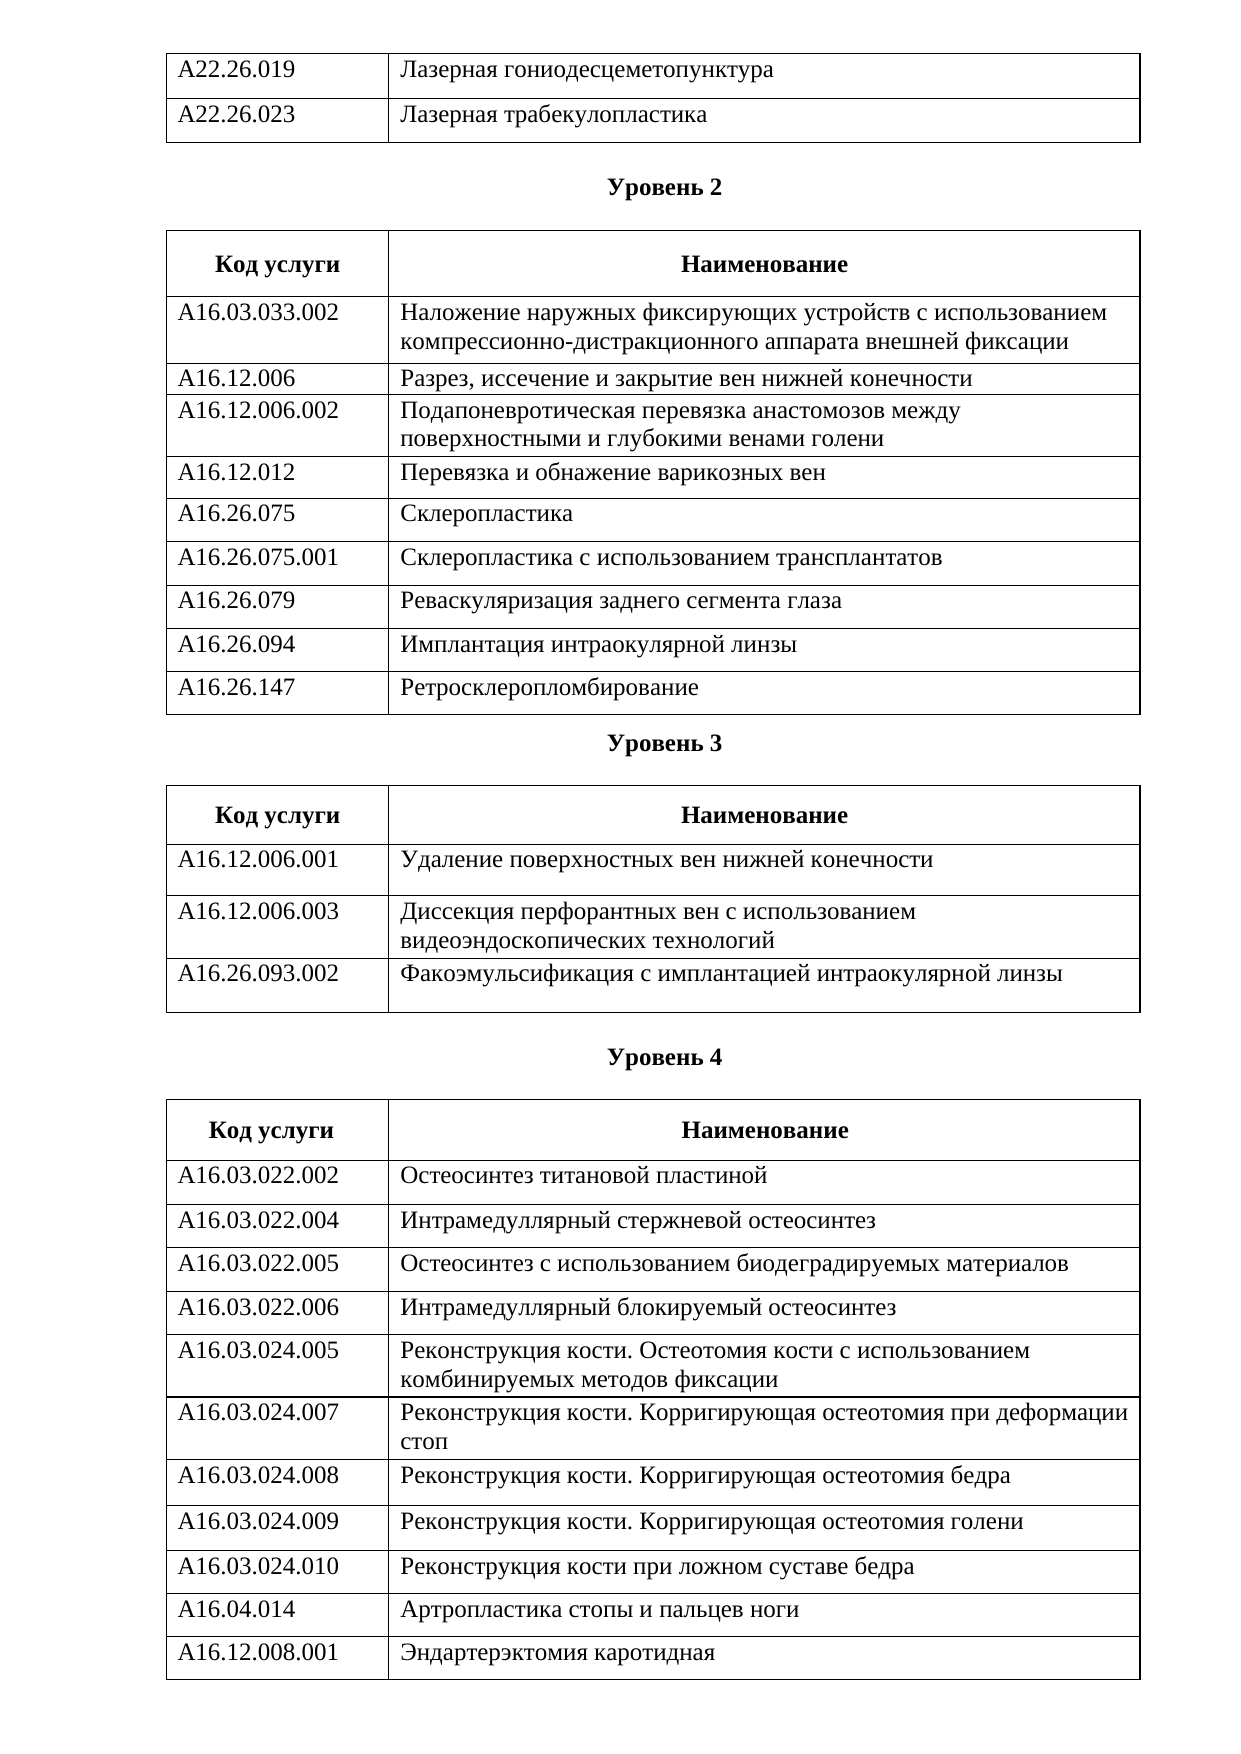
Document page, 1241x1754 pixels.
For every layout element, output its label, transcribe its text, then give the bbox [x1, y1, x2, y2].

table_cell A16.12.006.002 [167, 395, 388, 456]
table_cell Интрамедуллярный блокируемый остеосинтез [389, 1292, 1139, 1334]
table_cell Артропластика стопы и пальцев ноги [389, 1594, 1139, 1636]
table_cell A16.12.006.003 [167, 896, 388, 957]
table_cell Реваскуляризация заднего сегмента глаза [389, 586, 1139, 628]
table_cell Реконструкция кости. Корригирующая остеотомия голени [389, 1506, 1139, 1550]
table_cell Склеропластика с использованием трансплантатов [389, 542, 1139, 584]
table_cell A16.03.022.005 [167, 1248, 388, 1291]
text Уровень 3 [177, 728, 1152, 756]
table_cell A16.26.094 [167, 629, 388, 671]
table_cell Эндартерэктомия каротидная [389, 1637, 1139, 1679]
table_cell A16.12.012 [167, 457, 388, 497]
table_cell Реконструкция кости при ложном суставе бедра [389, 1551, 1139, 1593]
table_cell Разрез, иссечение и закрытие вен нижней конечности [389, 364, 1139, 394]
table_cell Реконструкция кости. Корригирующая остеотомия при деформации стоп [389, 1398, 1139, 1459]
table_cell A16.26.093.002 [167, 959, 388, 1012]
table_cell A16.03.024.005 [167, 1335, 388, 1396]
table_cell Склеропластика [389, 499, 1139, 541]
table_cell Остеосинтез титановой пластиной [389, 1161, 1139, 1204]
table_cell A16.12.006 [167, 364, 388, 394]
table_cell Остеосинтез с использованием биодеградируемых материалов [389, 1248, 1139, 1291]
table_cell A22.26.019 [167, 54, 388, 98]
table_cell Ретросклеропломбирование [389, 672, 1139, 714]
table_cell A16.03.024.009 [167, 1506, 388, 1550]
table_cell A16.03.024.007 [167, 1398, 388, 1459]
table_header Наименование [389, 1100, 1139, 1159]
table_cell A16.26.075 [167, 499, 388, 541]
table_cell Имплантация интраокулярной линзы [389, 629, 1139, 671]
table_cell A22.26.023 [167, 99, 388, 142]
table_header Код услуги [167, 231, 388, 296]
table_cell Лазерная гониодесцеметопунктура [389, 54, 1139, 98]
table_header Наименование [389, 231, 1139, 296]
table_cell Наложение наружных фиксирующих устройств с использованием компрессионно-дистракционного аппарата внешней фиксации [389, 297, 1139, 362]
table_cell A16.03.033.002 [167, 297, 388, 362]
table_cell A16.26.147 [167, 672, 388, 714]
table_cell Факоэмульсификация с имплантацией интраокулярной линзы [389, 959, 1139, 1012]
table_cell A16.26.079 [167, 586, 388, 628]
table_cell A16.03.024.010 [167, 1551, 388, 1593]
table_cell Реконструкция кости. Корригирующая остеотомия бедра [389, 1460, 1139, 1505]
table_cell A16.03.022.002 [167, 1161, 388, 1204]
table_cell Интрамедуллярный стержневой остеосинтез [389, 1205, 1139, 1247]
table_cell A16.03.022.006 [167, 1292, 388, 1334]
table_header Наименование [389, 786, 1139, 843]
text Уровень 4 [177, 1042, 1152, 1071]
table_cell Диссекция перфорантных вен с использованием видеоэндоскопических технологий [389, 896, 1139, 957]
text Уровень 2 [177, 172, 1152, 201]
table_cell A16.04.014 [167, 1594, 388, 1636]
table_cell A16.12.008.001 [167, 1637, 388, 1679]
table_cell Удаление поверхностных вен нижней конечности [389, 845, 1139, 895]
table_cell A16.12.006.001 [167, 845, 388, 895]
table_cell A16.03.022.004 [167, 1205, 388, 1247]
table_header Код услуги [167, 1100, 388, 1159]
table_header Код услуги [167, 786, 388, 843]
table_cell Реконструкция кости. Остеотомия кости с использованием комбинируемых методов фиксации [389, 1335, 1139, 1396]
table_cell Перевязка и обнажение варикозных вен [389, 457, 1139, 497]
table_cell Подапоневротическая перевязка анастомозов между поверхностными и глубокими венами голени [389, 395, 1139, 456]
table_cell A16.03.024.008 [167, 1460, 388, 1505]
table_cell A16.26.075.001 [167, 542, 388, 584]
table_cell Лазерная трабекулопластика [389, 99, 1139, 142]
